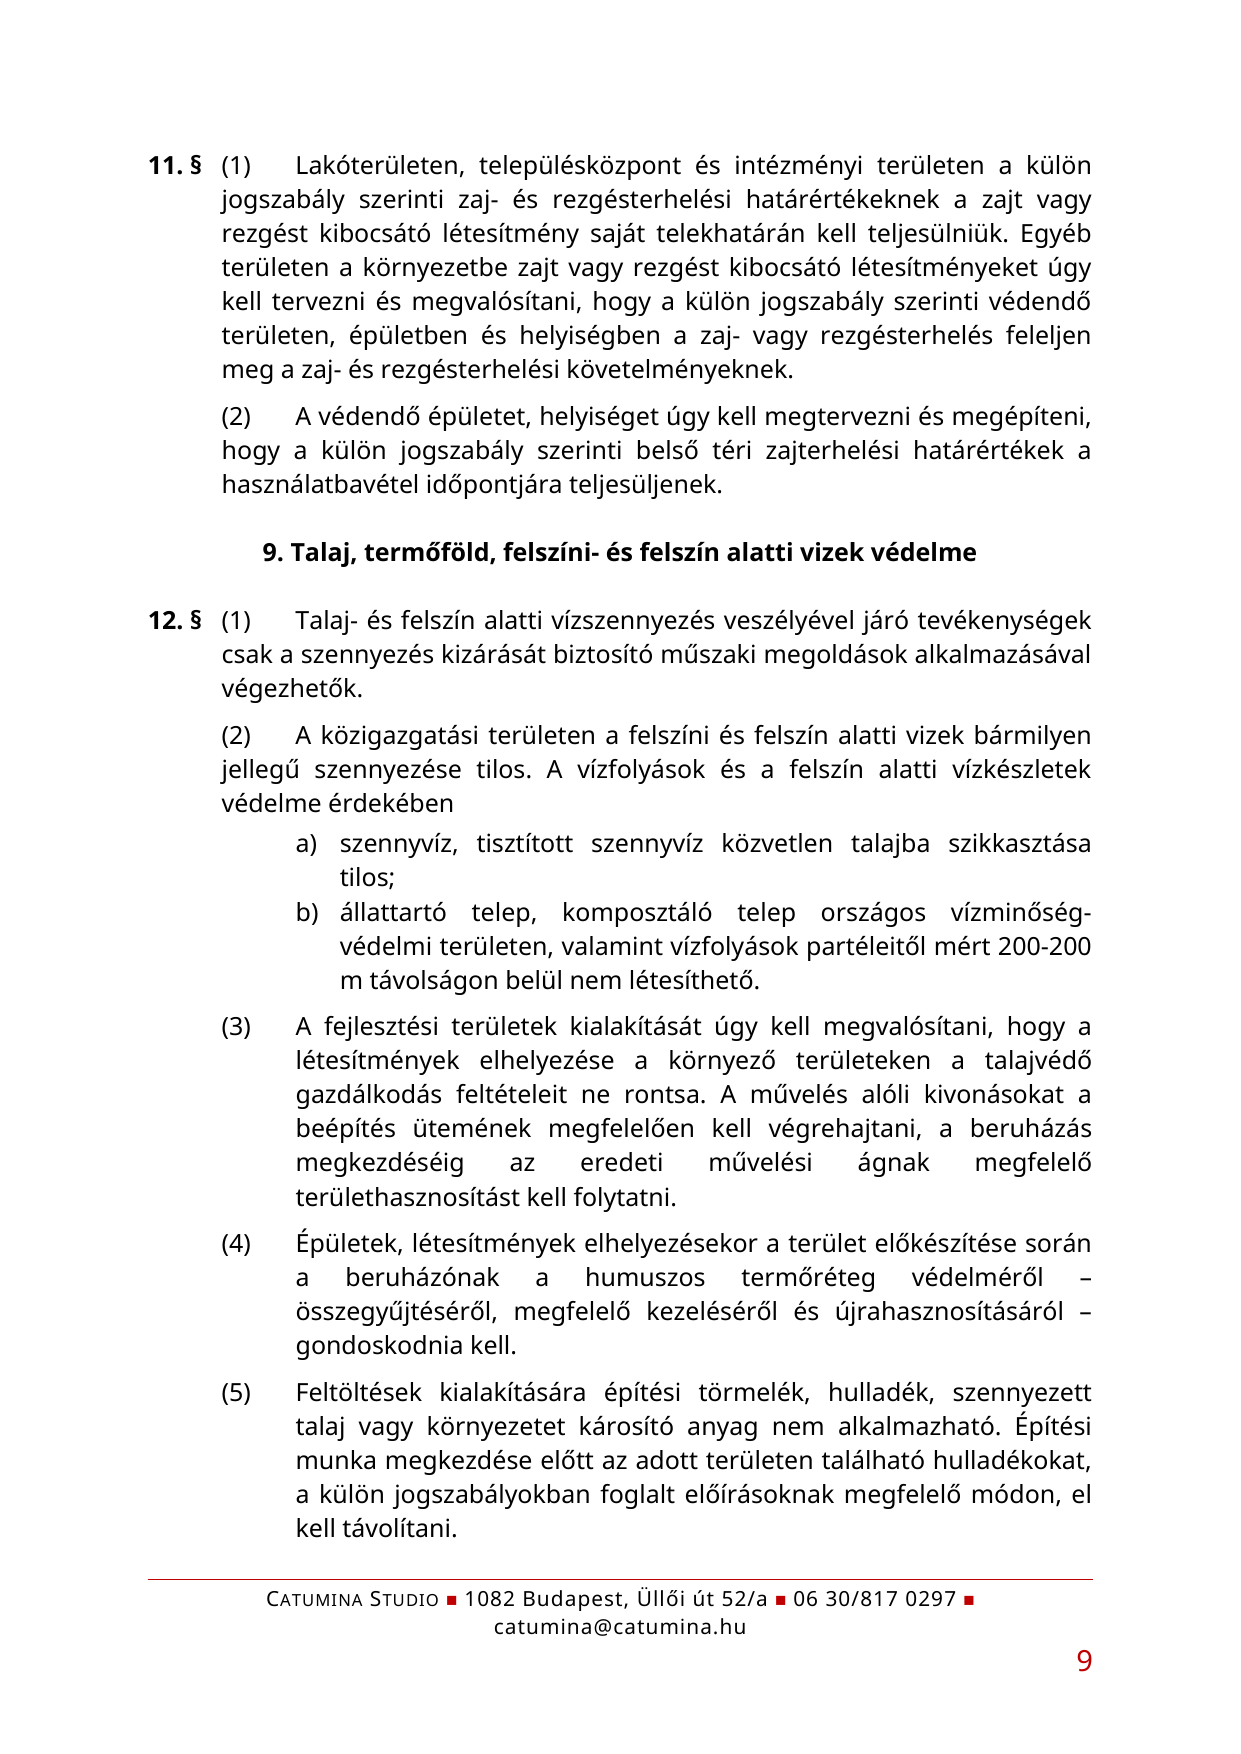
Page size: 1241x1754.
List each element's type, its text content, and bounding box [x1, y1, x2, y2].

text (2) A védendő épületet, helyiséget úgy kell megtervezni és megépíteni, hogy a külön jogszabály szerinti belső téri zajterhelési határértékek a használatbavétel időpontjára teljesüljenek. [148, 398, 1093, 501]
list A fejlesztési területek kialakítását úgy kell megvalósítani, hogy a létesítmények elhelyezése a környező területeken a talajvédő gazdálkodás feltételeit ne rontsa. A művelés alóli kivonásokat a beépítés ütemének megfelelően kell végrehajtani, a beruházás megkezdéséig az eredeti művelési ágnak megfelelő területhasznosítást kell folytatni. [221, 1009, 1093, 1213]
list 9. Talaj, termőföld, felszíni- és felszín alatti vizek védelme [148, 535, 1093, 569]
list Épületek, létesítmények elhelyezésekor a terület előkészítése során a beruházónak a humuszos termőréteg védelméről – összegyűjtéséről, megfelelő kezeléséről és újrahasznosításáról – gondoskodnia kell. [221, 1226, 1093, 1362]
text 11. § (1) Lakóterületen, településközpont és intézményi területen a külön jogszabály szerinti zaj- és rezgésterhelési határértékeknek a zajt vagy rezgést kibocsátó létesítmény saját telekhatárán kell teljesülniük. Egyéb területen a környezetbe zajt vagy rezgést kibocsátó létesítményeket úgy kell tervezni és megvalósítani, hogy a külön jogszabály szerinti védendő területen, épületben és helyiségben a zaj- vagy rezgésterhelés feleljen meg a zaj- és rezgésterhelési követelményeknek. [148, 148, 1093, 386]
list Feltöltések kialakítására építési törmelék, hulladék, szennyezett talaj vagy környezetet károsító anyag nem alkalmazható. Építési munka megkezdése előtt az adott területen található hulladékokat, a külön jogszabályokban foglalt előírásoknak megfelelő módon, el kell távolítani. [221, 1374, 1093, 1545]
list (2) A közigazgatási területen a felszíni és felszín alatti vizek bármilyen jellegű szennyezése tilos. A vízfolyások és a felszín alatti vízkészletek védelme érdekében [221, 718, 1093, 820]
list b) állattartó telep, komposztáló telep országos vízminőség-védelmi területen, valamint vízfolyások partéleitől mért 200-200 m távolságon belül nem létesíthető. [295, 894, 1093, 996]
list 12. § (1) Talaj- és felszín alatti vízszennyezés veszélyével járó tevékenységek csak a szennyezés kizárását biztosító műszaki megoldások alkalmazásával végezhetők. [148, 603, 1093, 705]
list a) szennyvíz, tisztított szennyvíz közvetlen talajba szikkasztása tilos; [295, 826, 1093, 894]
